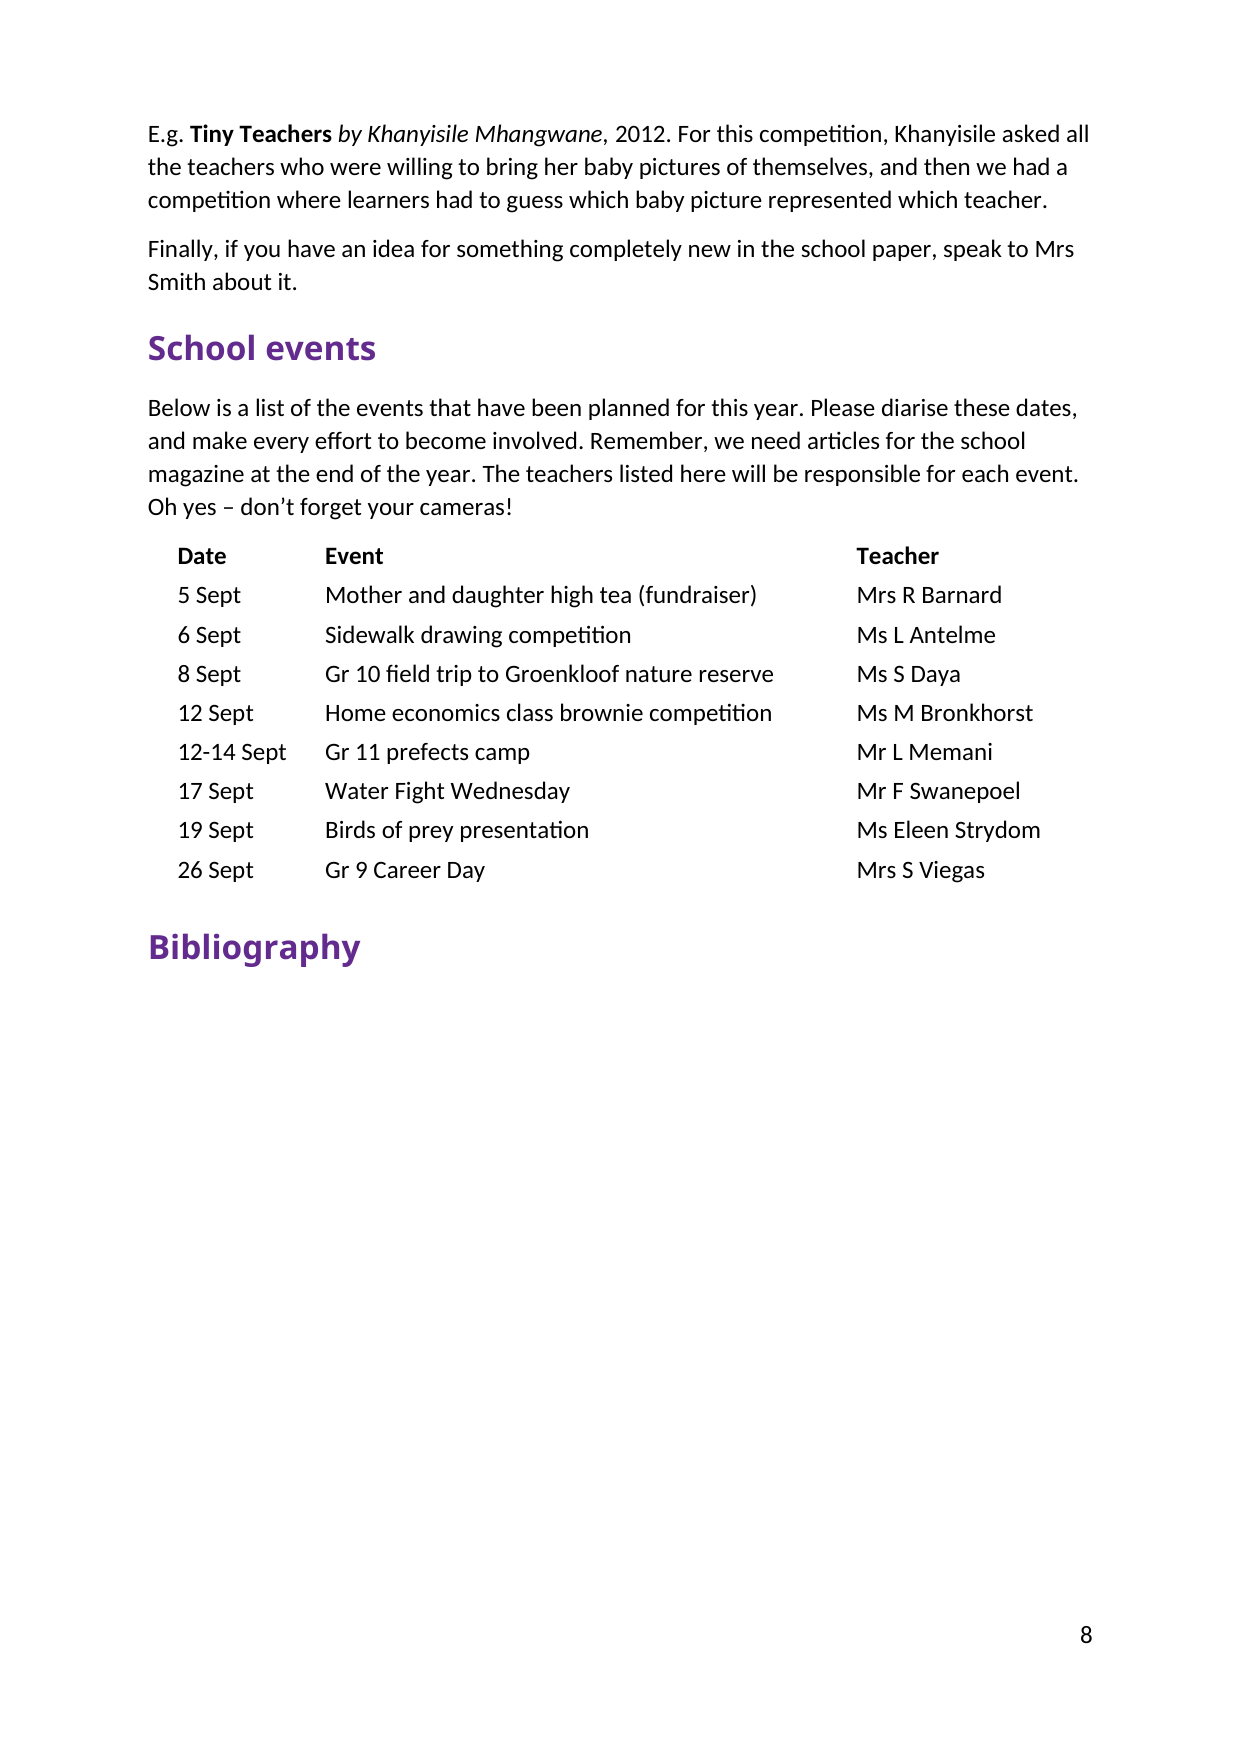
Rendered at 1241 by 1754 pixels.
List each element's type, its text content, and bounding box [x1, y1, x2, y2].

text 26 Sept Gr 9 Career Day Mrs S Viegas [148, 854, 1092, 884]
text Below is a list of the events that have been planned for this year. Please diarise these dates, and make every effort to become involved. Remember, we need articles for the school magazine at the end of the year. The teachers listed here will be responsible for each event. Oh yes – don’t forget your cameras! [148, 392, 1092, 521]
text 12 Sept Home economics class brownie competition Ms M Bronkhorst [148, 697, 1092, 728]
text 17 Sept Water Fight Wednesday Mr F Swanepoel [148, 775, 1092, 806]
text 8 Sept Gr 10 field trip to Groenkloof nature reserve Ms S Daya [148, 658, 1092, 688]
text 19 Sept Birds of prey presentation Ms Eleen Strydom [148, 814, 1092, 845]
text E.g. Tiny Teachers by Khanyisile Mhangwane, 2012. For this competition, Khanyisile asked all the teachers who were willing to bring her baby pictures of themselves, and then we had a competition where learners had to guess which baby picture represented which teacher. [148, 118, 1092, 214]
subtitle School events [148, 324, 1092, 370]
text 6 Sept Sidewalk drawing competition Ms L Antelme [148, 619, 1092, 649]
text 5 Sept Mother and daughter high tea (fundraiser) Mrs R Barnard [148, 579, 1092, 610]
text Date Event Teacher [148, 540, 1092, 571]
text Finally, if you have an idea for something completely new in the school paper, speak to Mrs Smith about it. [148, 233, 1092, 297]
subtitle Bibliography [148, 924, 1092, 969]
text 12-14 Sept Gr 11 prefects camp Mr L Memani [148, 736, 1092, 767]
